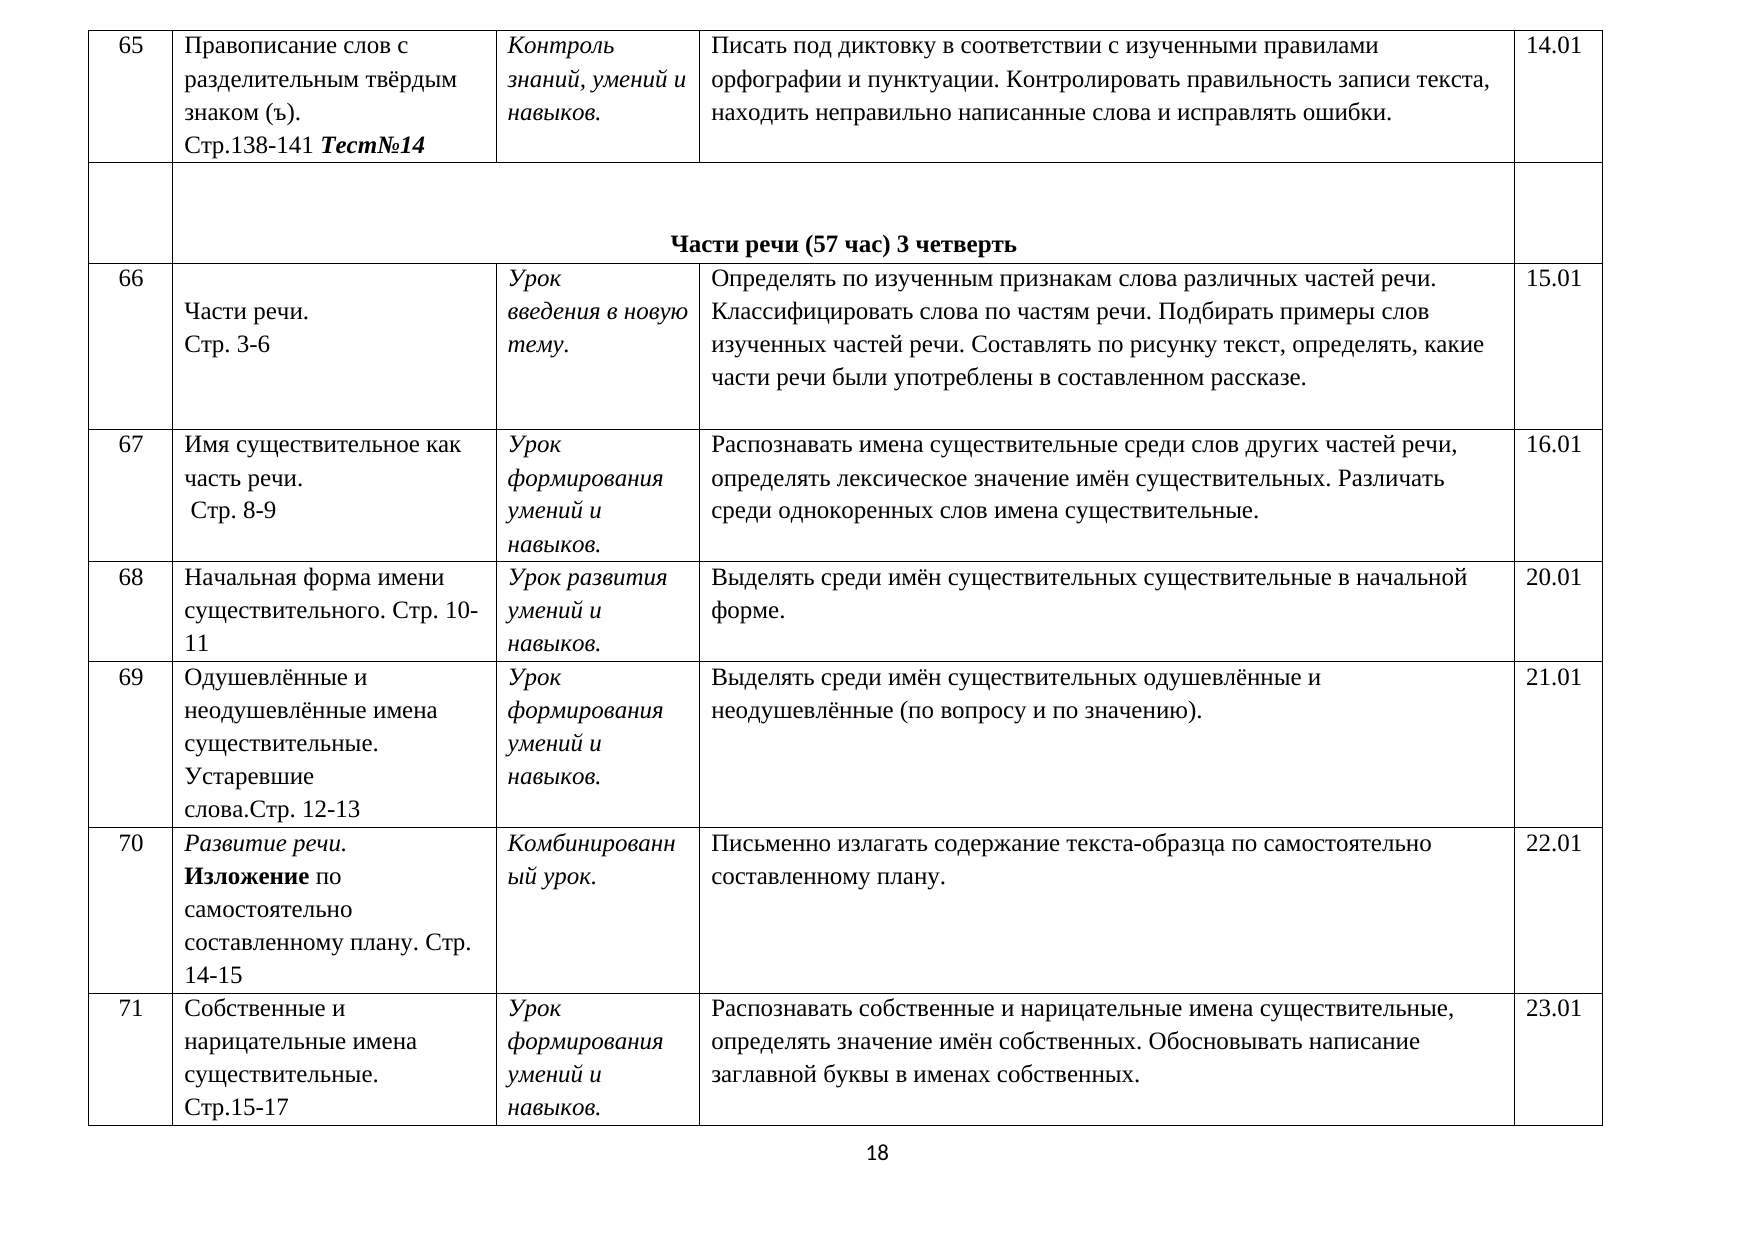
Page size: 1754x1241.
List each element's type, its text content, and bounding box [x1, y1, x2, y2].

table_cell 67 [89, 430, 172, 561]
table_cell Имя существительное как часть речи. Стр. 8-9 [173, 430, 496, 561]
table_cell Выделять среди имён существительных существительные в начальной форме. [700, 562, 1514, 661]
table_cell 69 [89, 662, 172, 827]
table_cell 14.01 [1515, 31, 1602, 162]
table_cell Начальная форма имени существительного. Стр. 10-11 [173, 562, 496, 661]
table_cell Развитие речи. Изложение по самостоятельно составленному плану. Стр. 14-15 [173, 828, 496, 992]
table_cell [173, 994, 496, 1125]
table_cell Правописание слов с разделительным твёрдым знаком (ъ). Стр.138-141 Тест№14 [173, 31, 496, 162]
table_cell 68 [89, 562, 172, 661]
table_cell Урок введения в новую тему. [497, 264, 699, 428]
table_cell 20.01 [1515, 562, 1602, 661]
table_cell Комбинированный урок. [497, 828, 699, 992]
table_cell Распознавать имена существительные среди слов других частей речи, определять лексическое значение имён существительных. Различать среди однокоренных слов имена существительные. [700, 430, 1514, 561]
table_cell [1515, 163, 1602, 262]
table_cell 22.01 [1515, 828, 1602, 992]
table_cell 66 [89, 264, 172, 428]
table_cell Части речи. Стр. 3-6 [173, 264, 496, 428]
table_cell Писать под диктовку в соответствии с изученными правилами орфографии и пунктуации. Контролировать правильность записи текста, находить неправильно написанные слова и исправлять ошибки. [700, 31, 1514, 162]
table_cell 65 [89, 31, 172, 162]
table_cell [89, 163, 172, 262]
table_cell Одушевлённые и неодушевлённые имена существительные. Устаревшие слова.Стр. 12-13 [173, 662, 496, 827]
table_cell Части речи (57 час) 3 четверть [173, 163, 1514, 262]
table_cell 70 [89, 828, 172, 992]
table_cell Урок формирования умений и навыков. [497, 662, 699, 827]
table_cell Урок формирования умений и навыков. [497, 430, 699, 561]
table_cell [497, 994, 699, 1125]
table_cell Контроль знаний, умений и навыков. [497, 31, 699, 162]
table_cell Определять по изученным признакам слова различных частей речи. Классифицировать слова по частям речи. Подбирать примеры слов изученных частей речи. Составлять по рисунку текст, определять, какие части речи были употреблены в составленном рассказе. [700, 264, 1514, 428]
table_cell 15.01 [1515, 264, 1602, 428]
table_cell 71 [89, 994, 172, 1125]
table_cell Письменно излагать содержание текста-образца по самостоятельно составленному плану. [700, 828, 1514, 992]
table_cell 16.01 [1515, 430, 1602, 561]
table_cell Выделять среди имён существительных одушевлённые и неодушевлённые (по вопросу и по значению). [700, 662, 1514, 827]
table_cell 21.01 [1515, 662, 1602, 827]
table_cell Урок развития умений и навыков. [497, 562, 699, 661]
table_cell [700, 994, 1514, 1125]
table_cell 23.01 [1515, 994, 1602, 1125]
